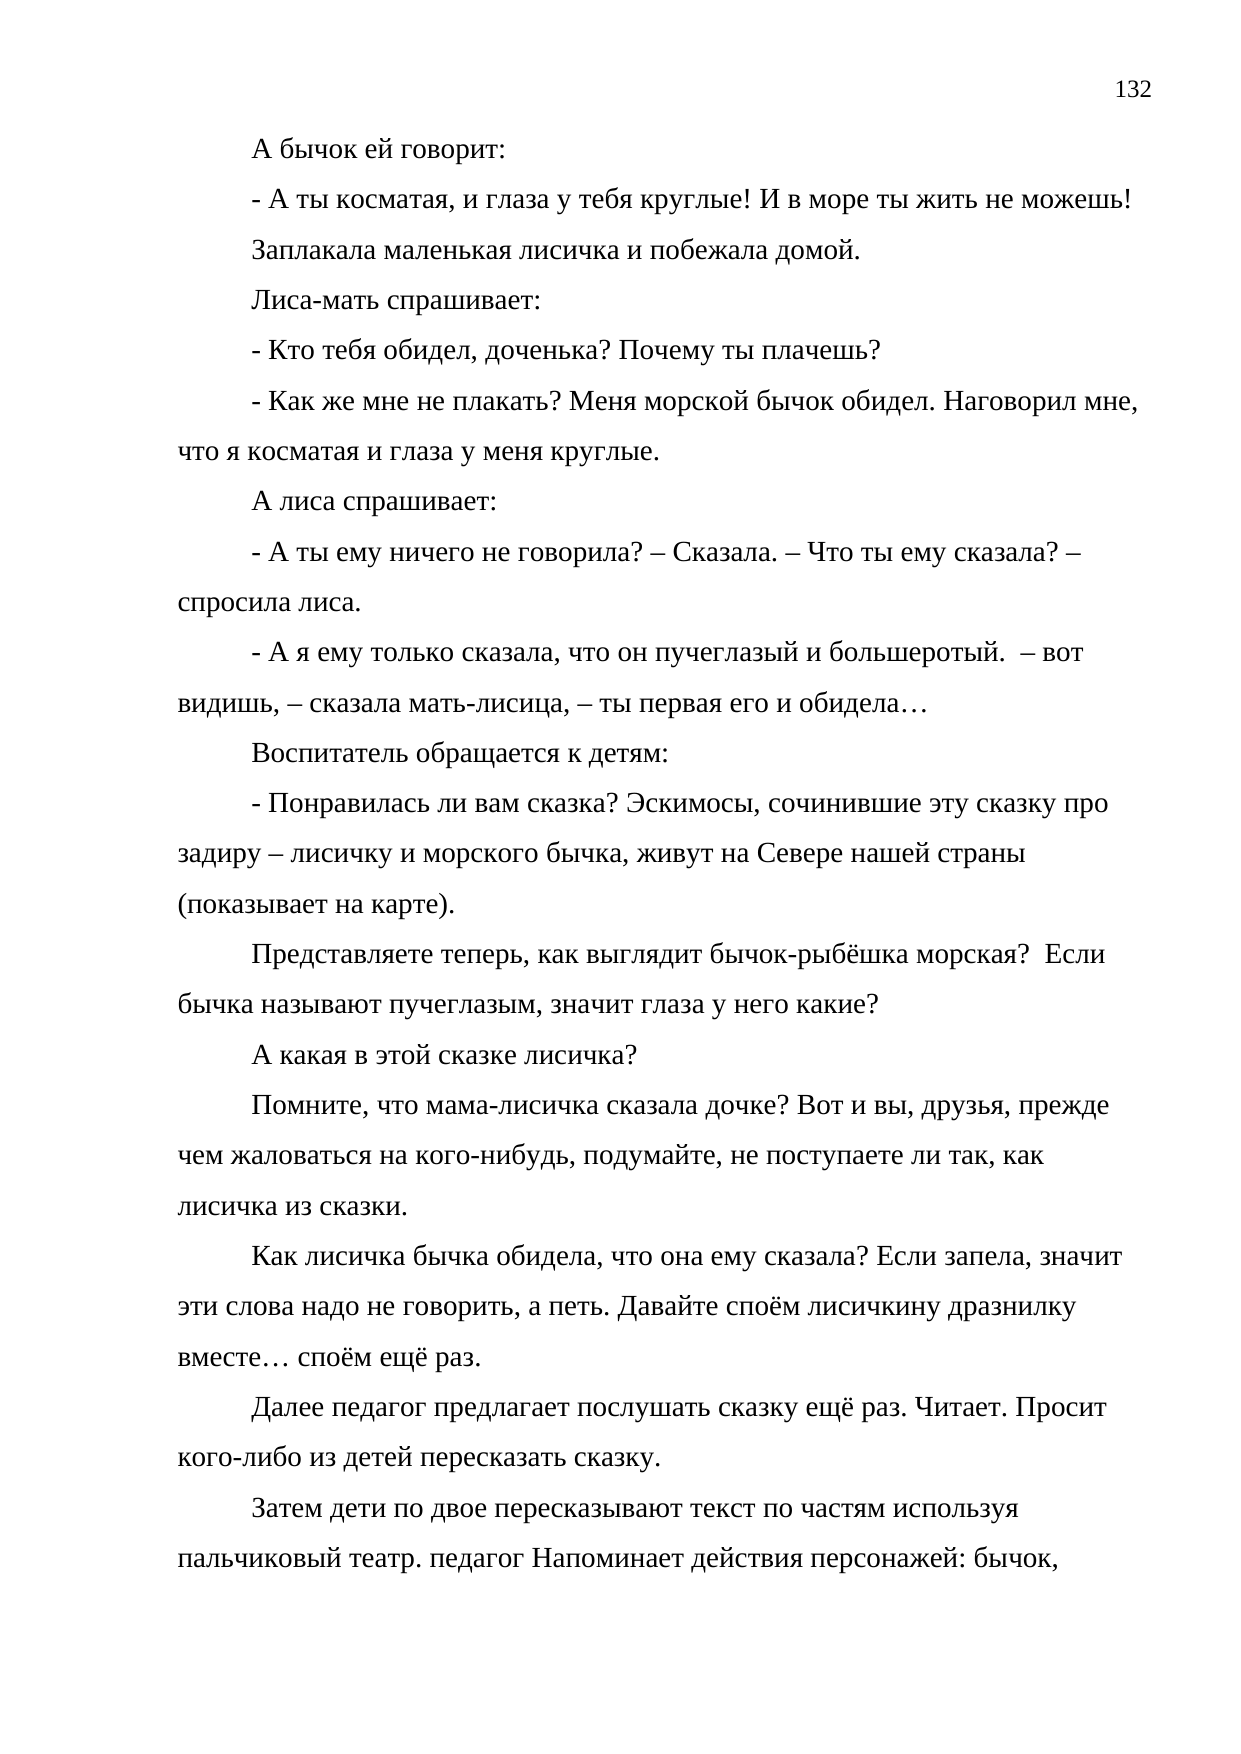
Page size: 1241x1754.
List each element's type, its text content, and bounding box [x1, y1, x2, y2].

text Как лисичка бычка обидела, что она ему сказала? Если запела, значит эти слова надо не говорить, а петь. Давайте споём лисичкину дразнилку вместе… споём ещё раз. [177, 1238, 1152, 1372]
text - А я ему только сказала, что он пучеглазый и большеротый. – вот видишь, – сказала мать-лисица, – ты первая его и обидела… [177, 634, 1152, 718]
text Представляете теперь, как выглядит бычок-рыбёшка морская? Если бычка называют пучеглазым, значит глаза у него какие? [177, 936, 1152, 1020]
text Далее педагог предлагает послушать сказку ещё раз. Читает. Просит кого-либо из детей пересказать сказку. [177, 1389, 1152, 1473]
text - Как же мне не плакать? Меня морской бычок обидел. Наговорил мне, что я косматая и глаза у меня круглые. [177, 383, 1152, 467]
text - Понравилась ли вам сказка? Эскимосы, сочинившие эту сказку про задиру – лисичку и морского бычка, живут на Севере нашей страны (показывает на карте). [177, 785, 1152, 919]
text А бычок ей говорит: [177, 131, 1152, 165]
text Лиса-мать спрашивает: [177, 282, 1152, 316]
text А лиса спрашивает: [177, 483, 1152, 517]
text А какая в этой сказке лисичка? [177, 1037, 1152, 1070]
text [177, 1490, 1152, 1573]
text Воспитатель обращается к детям: [177, 735, 1152, 768]
text Помните, что мама-лисичка сказала дочке? Вот и вы, друзья, прежде чем жаловаться на кого-нибудь, подумайте, не поступаете ли так, как лисичка из сказки. [177, 1087, 1152, 1221]
text Заплакала маленькая лисичка и побежала домой. [177, 232, 1152, 265]
text - Кто тебя обидел, доченька? Почему ты плачешь? [177, 332, 1152, 366]
text - А ты косматая, и глаза у тебя круглые! И в море ты жить не можешь! [177, 182, 1152, 215]
text - А ты ему ничего не говорила? – Сказала. – Что ты ему сказала? – спросила лиса. [177, 534, 1152, 618]
